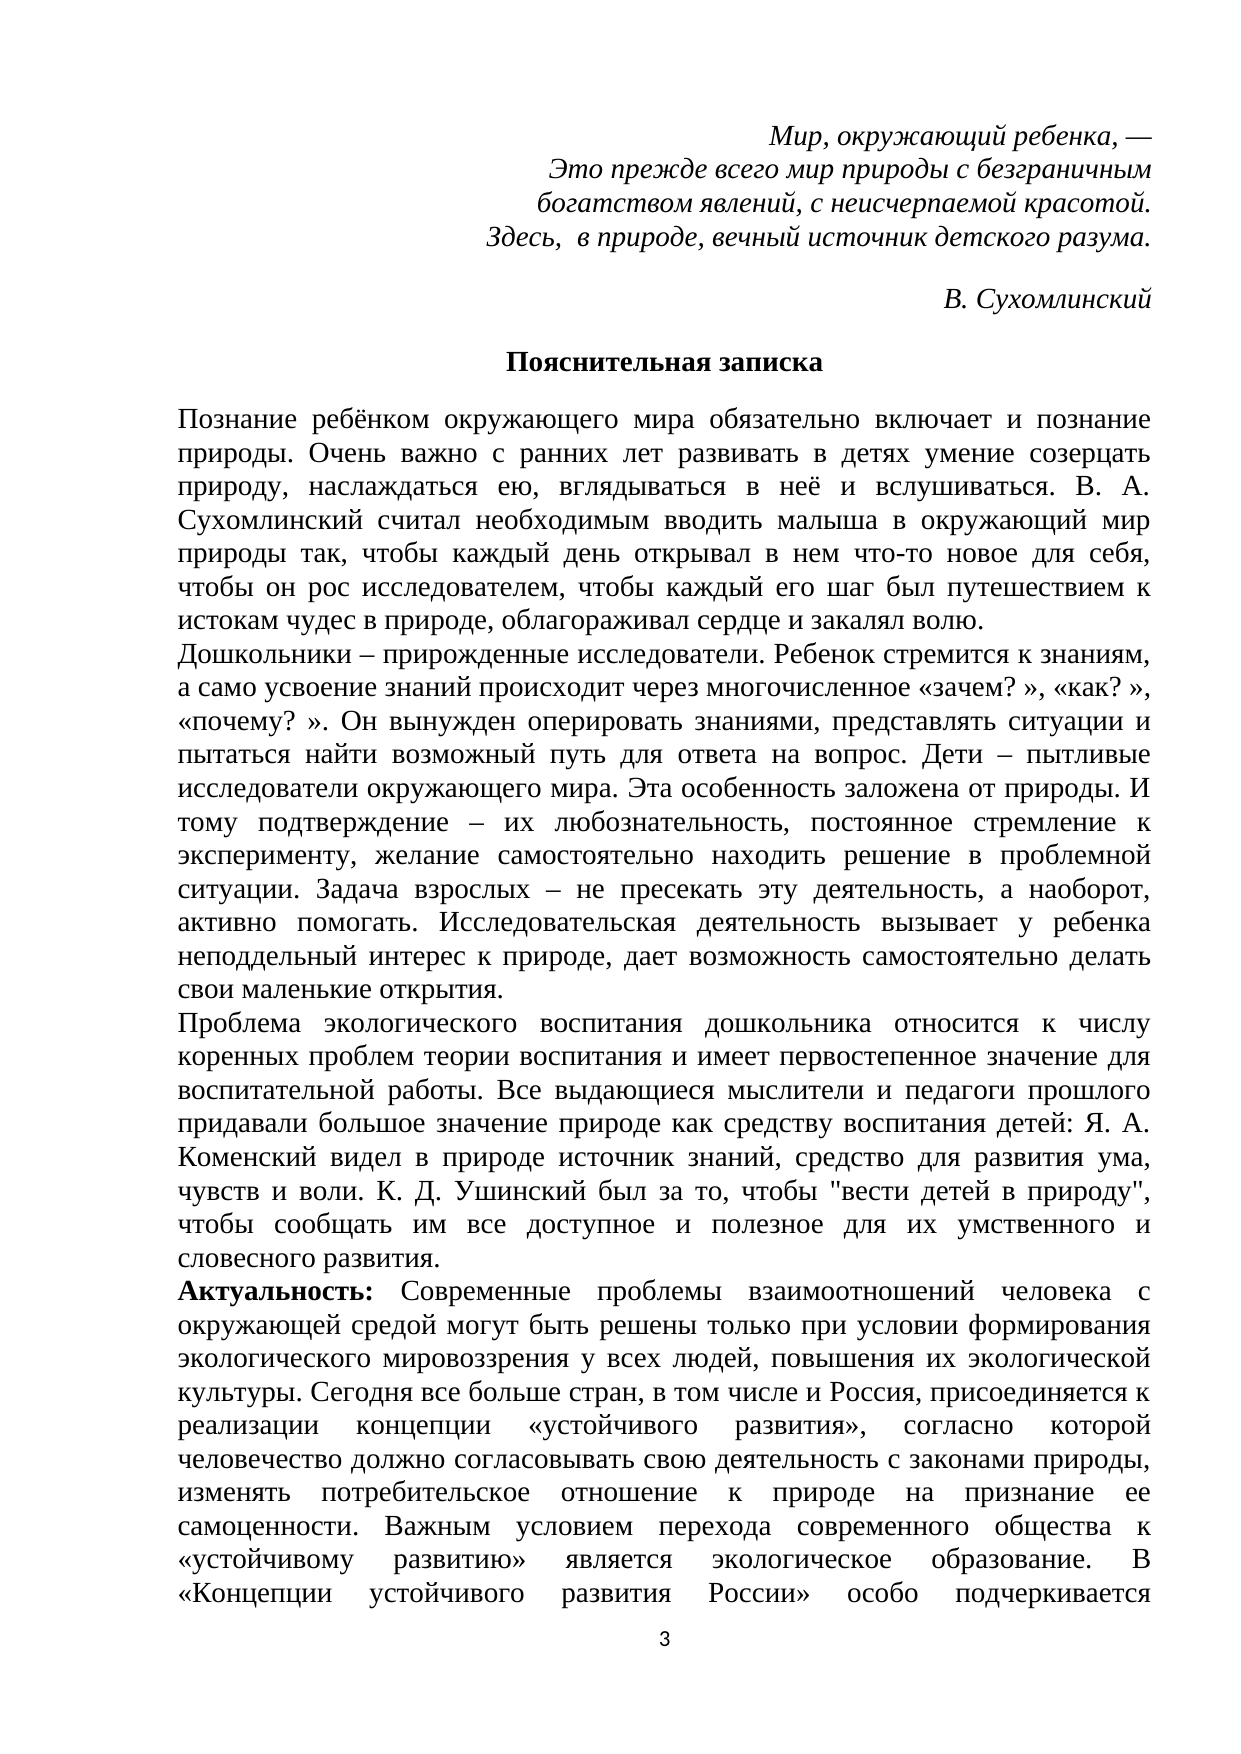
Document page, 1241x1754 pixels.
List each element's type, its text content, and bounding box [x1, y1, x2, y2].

text Мир, окружающий ребенка, — [177, 118, 1152, 152]
text Проблема экологического воспитания дошкольника относится к числу коренных проблем теории воспитания и имеет первостепенное значение для воспитательной работы. Все выдающиеся мыслители и педагоги прошлого придавали большое значение природе как средству воспитания детей: Я. А. Коменский видел в природе источник знаний, средство для развития ума, чувств и воли. К. Д. Ушинский был за то, чтобы "вести детей в природу", чтобы сообщать им все доступное и полезное для их умственного и словесного развития. [177, 1005, 1152, 1273]
text Познание ребёнком окружающего мира обязательно включает и познание природы. Очень важно с ранних лет развивать в детях умение созерцать природу, наслаждаться ею, вглядываться в неё и вслушиваться. В. А. Сухомлинский считал необходимым вводить малыша в окружающий мир природы так, чтобы каждый день открывал в нем что-то новое для себя, чтобы он рос исследователем, чтобы каждый его шаг был путешествием к истокам чудес в природе, облагораживал сердце и закалял волю. [177, 401, 1152, 636]
text Дошкольники – прирожденные исследователи. Ребенок стремится к знаниям, а само усвоение знаний происходит через многочисленное «зачем? », «как? », «почему? ». Он вынужден оперировать знаниями, представлять ситуации и пытаться найти возможный путь для ответа на вопрос. Дети – пытливые исследователи окружающего мира. Эта особенность заложена от природы. И тому подтверждение – их любознательность, постоянное стремление к эксперименту, желание самостоятельно находить решение в проблемной ситуации. Задача взрослых – не пресекать эту деятельность, а наоборот, активно помогать. Исследовательская деятельность вызывает у ребенка неподдельный интерес к природе, дает возможность самостоятельно делать свои маленькие открытия. [177, 636, 1152, 1005]
text В. Сухомлинский [177, 281, 1152, 315]
text Здесь, в природе, вечный источник детского разума. [177, 219, 1152, 252]
text Это прежде всего мир природы с безграничным [177, 152, 1152, 185]
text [177, 1273, 1152, 1609]
text богатством явлений, с неисчерпаемой красотой. [177, 185, 1152, 219]
text Пояснительная записка [177, 344, 1152, 378]
